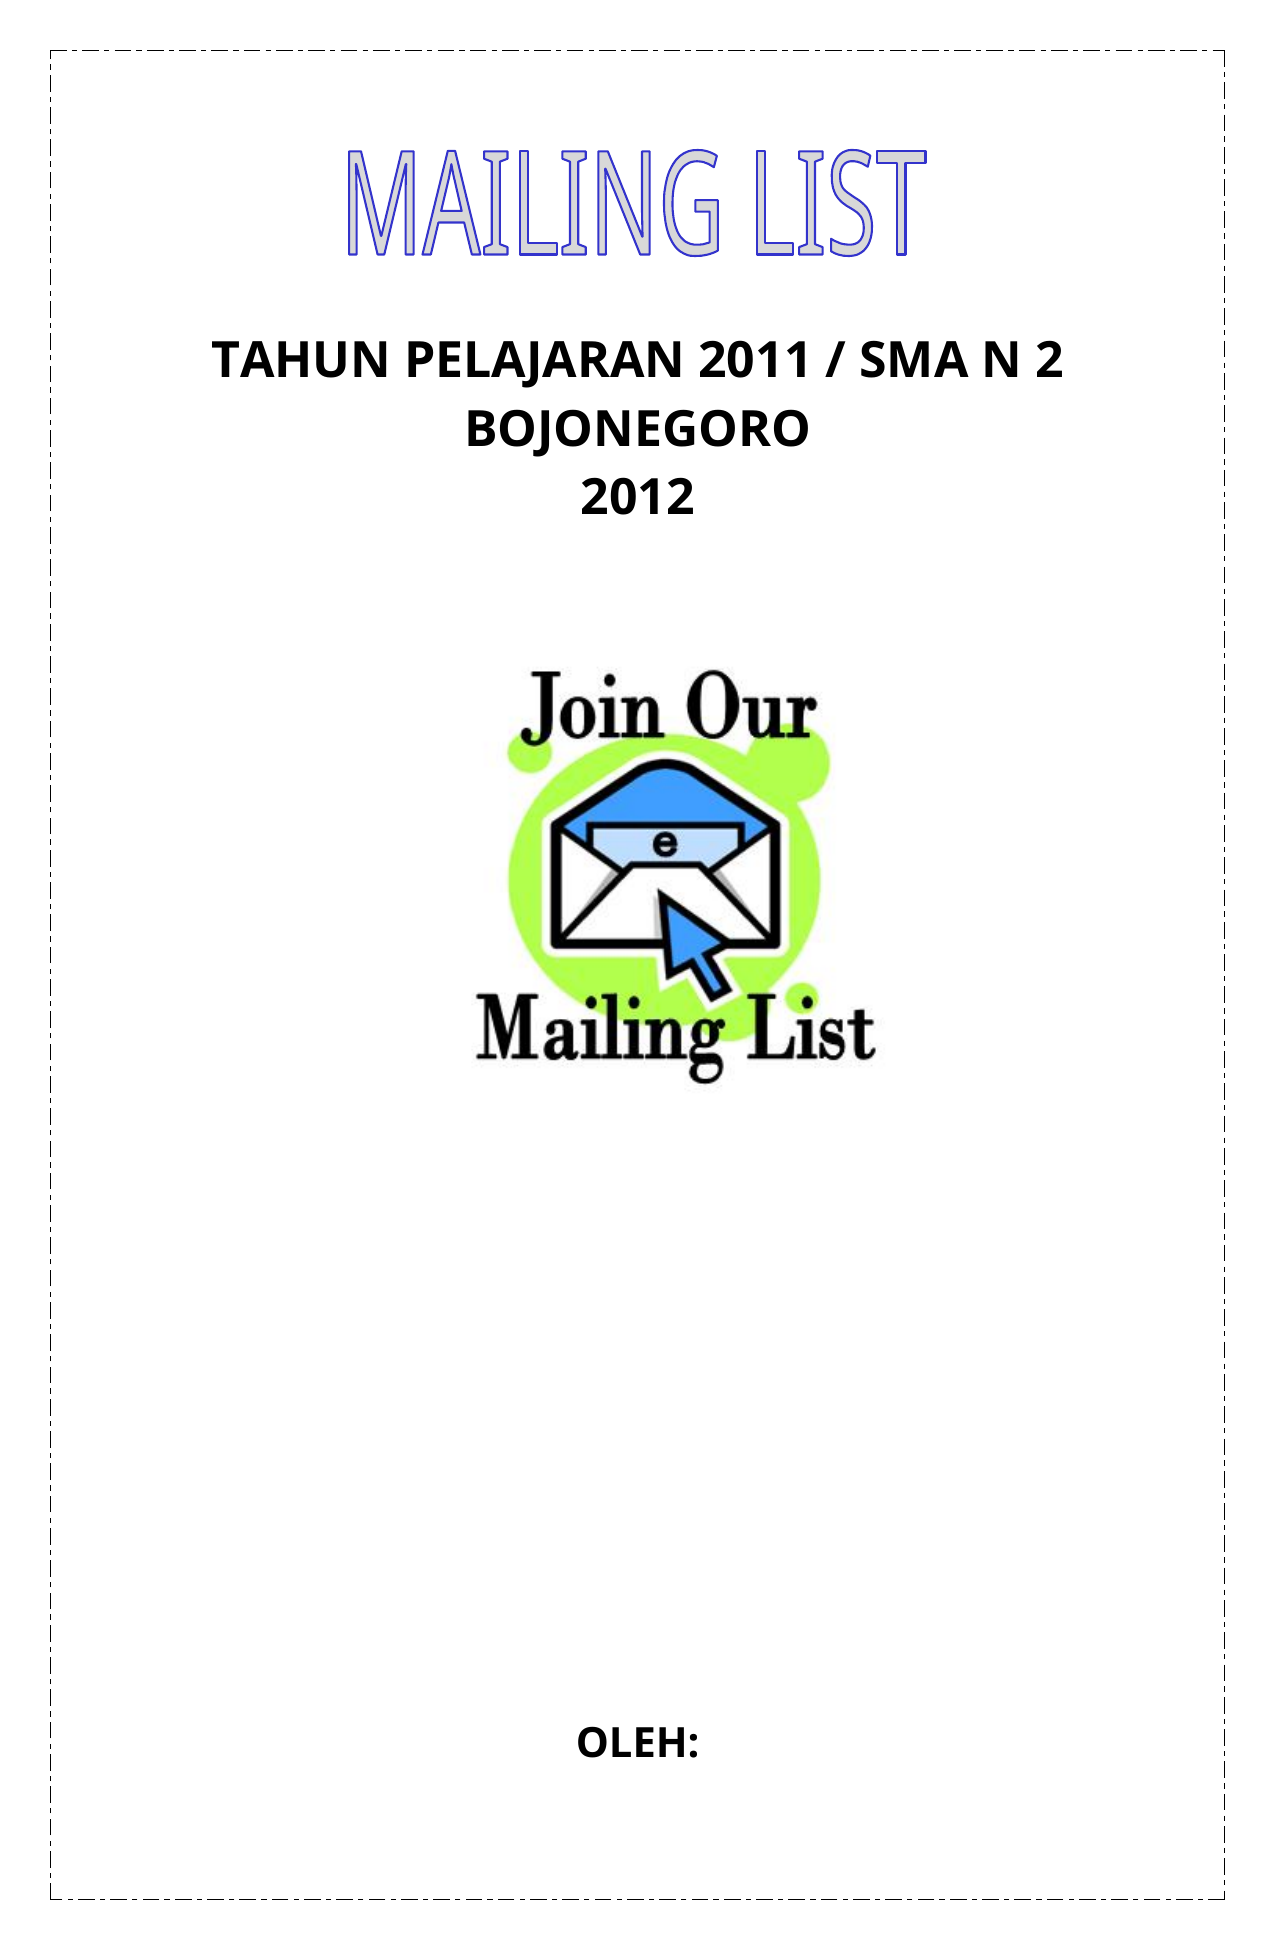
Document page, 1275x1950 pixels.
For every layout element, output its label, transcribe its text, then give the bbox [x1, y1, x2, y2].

text 2012 [150, 461, 1125, 529]
picture [434, 642, 904, 1112]
text OLEH: [150, 1713, 1125, 1770]
text TAHUN PELAJARAN 2011 / SMA N 2 BOJONEGORO [150, 324, 1125, 461]
